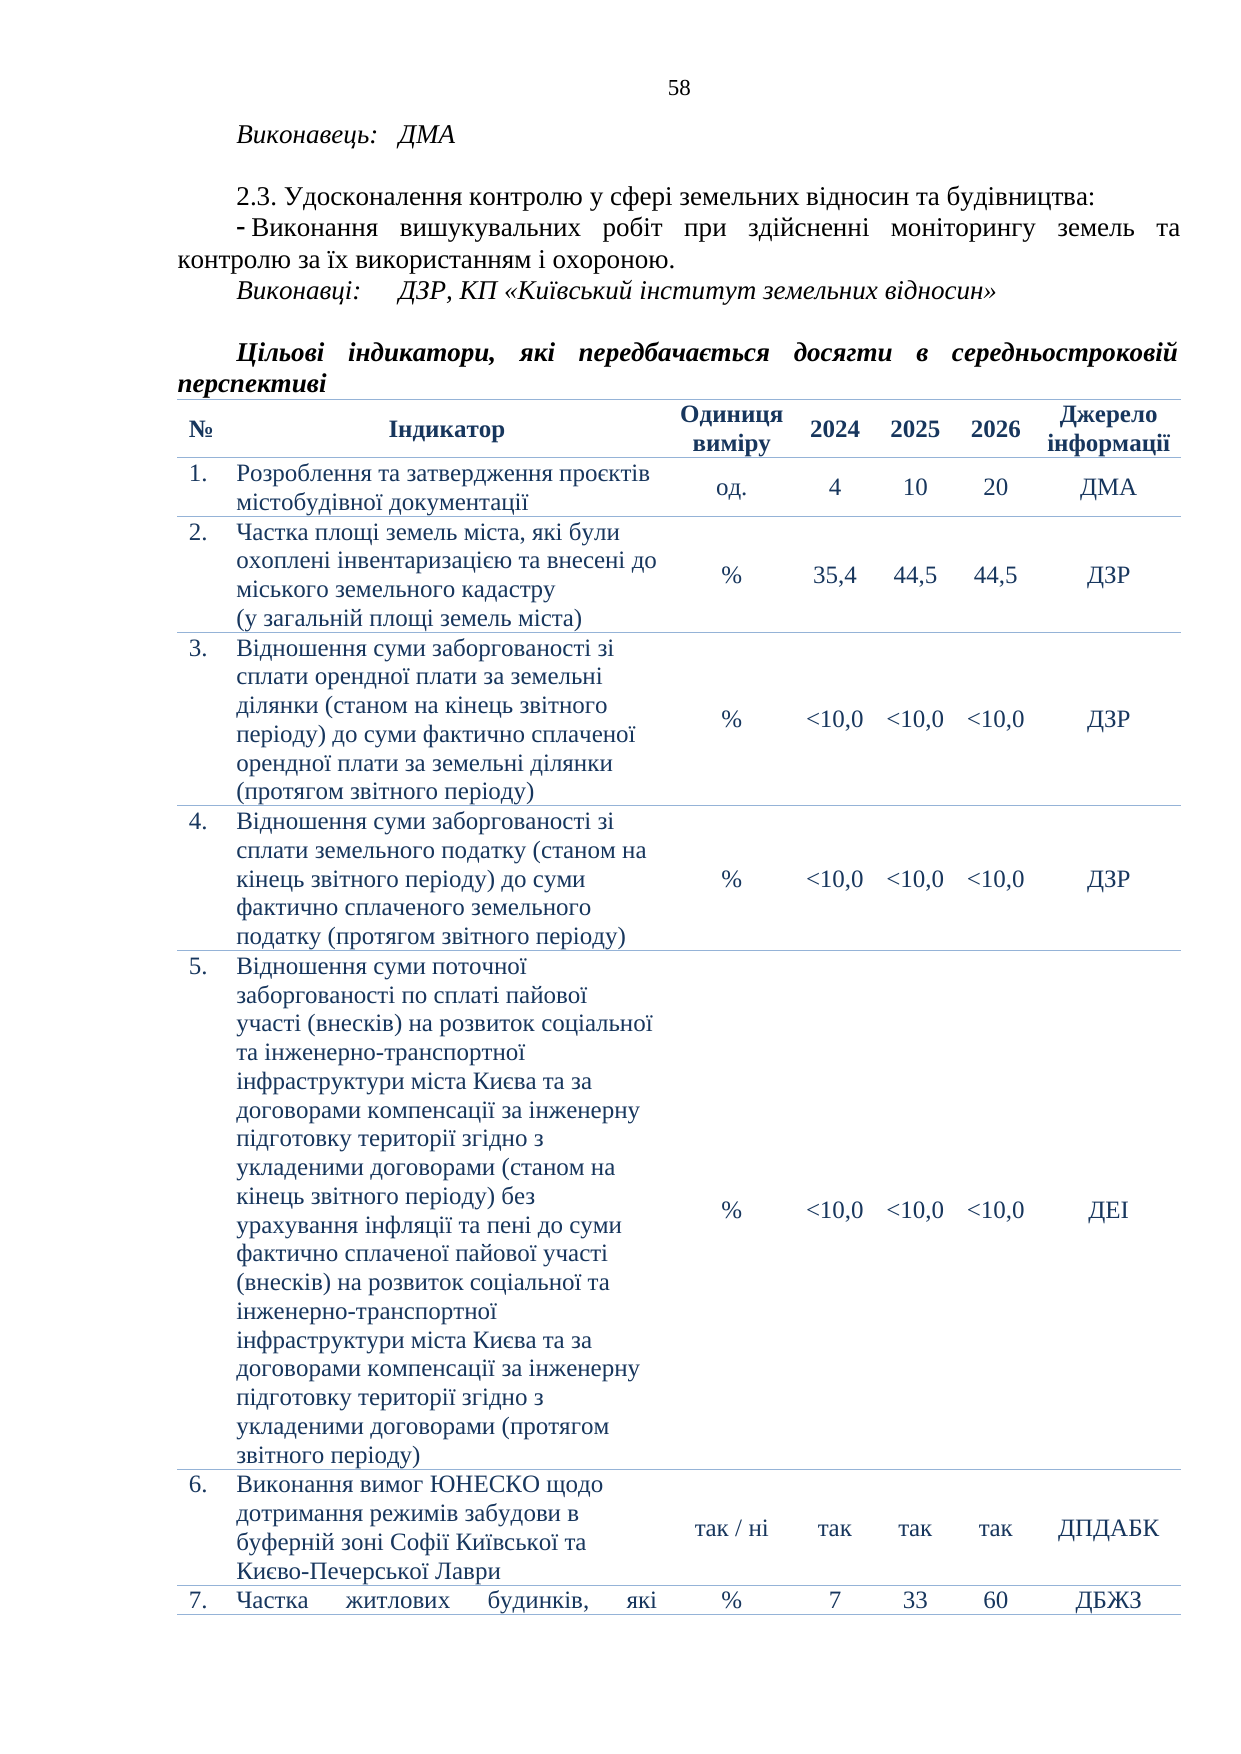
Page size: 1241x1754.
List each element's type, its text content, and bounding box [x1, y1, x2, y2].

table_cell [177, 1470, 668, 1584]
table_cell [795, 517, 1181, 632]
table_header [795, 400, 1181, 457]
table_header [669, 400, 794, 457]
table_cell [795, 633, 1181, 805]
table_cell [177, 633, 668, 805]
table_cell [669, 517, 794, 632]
text Виконавець: ДМА [177, 118, 1181, 149]
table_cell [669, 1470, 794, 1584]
text Цільові індикатори, які передбачається досягти в середньостроковій перспективі [177, 336, 1181, 398]
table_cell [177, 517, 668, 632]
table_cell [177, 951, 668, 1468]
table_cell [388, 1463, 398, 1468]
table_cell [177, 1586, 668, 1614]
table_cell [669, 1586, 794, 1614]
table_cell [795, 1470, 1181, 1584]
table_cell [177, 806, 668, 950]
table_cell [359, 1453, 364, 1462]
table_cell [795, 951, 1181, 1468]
text Виконавці: ДЗР, КП «Київський інститут земельних відносин» [177, 274, 1181, 305]
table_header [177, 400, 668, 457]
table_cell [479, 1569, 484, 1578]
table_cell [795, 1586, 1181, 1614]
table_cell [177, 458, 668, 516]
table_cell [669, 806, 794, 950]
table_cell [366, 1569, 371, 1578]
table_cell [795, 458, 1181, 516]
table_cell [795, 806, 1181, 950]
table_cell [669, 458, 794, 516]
text 2.3. Удосконалення контролю у сфері земельних відносин та будівництва: [177, 180, 1181, 212]
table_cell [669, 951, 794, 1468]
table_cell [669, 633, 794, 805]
list Виконання вишукувальних робіт при здійсненні моніторингу земель та контролю за їх використанням і охороною. [177, 212, 1181, 274]
